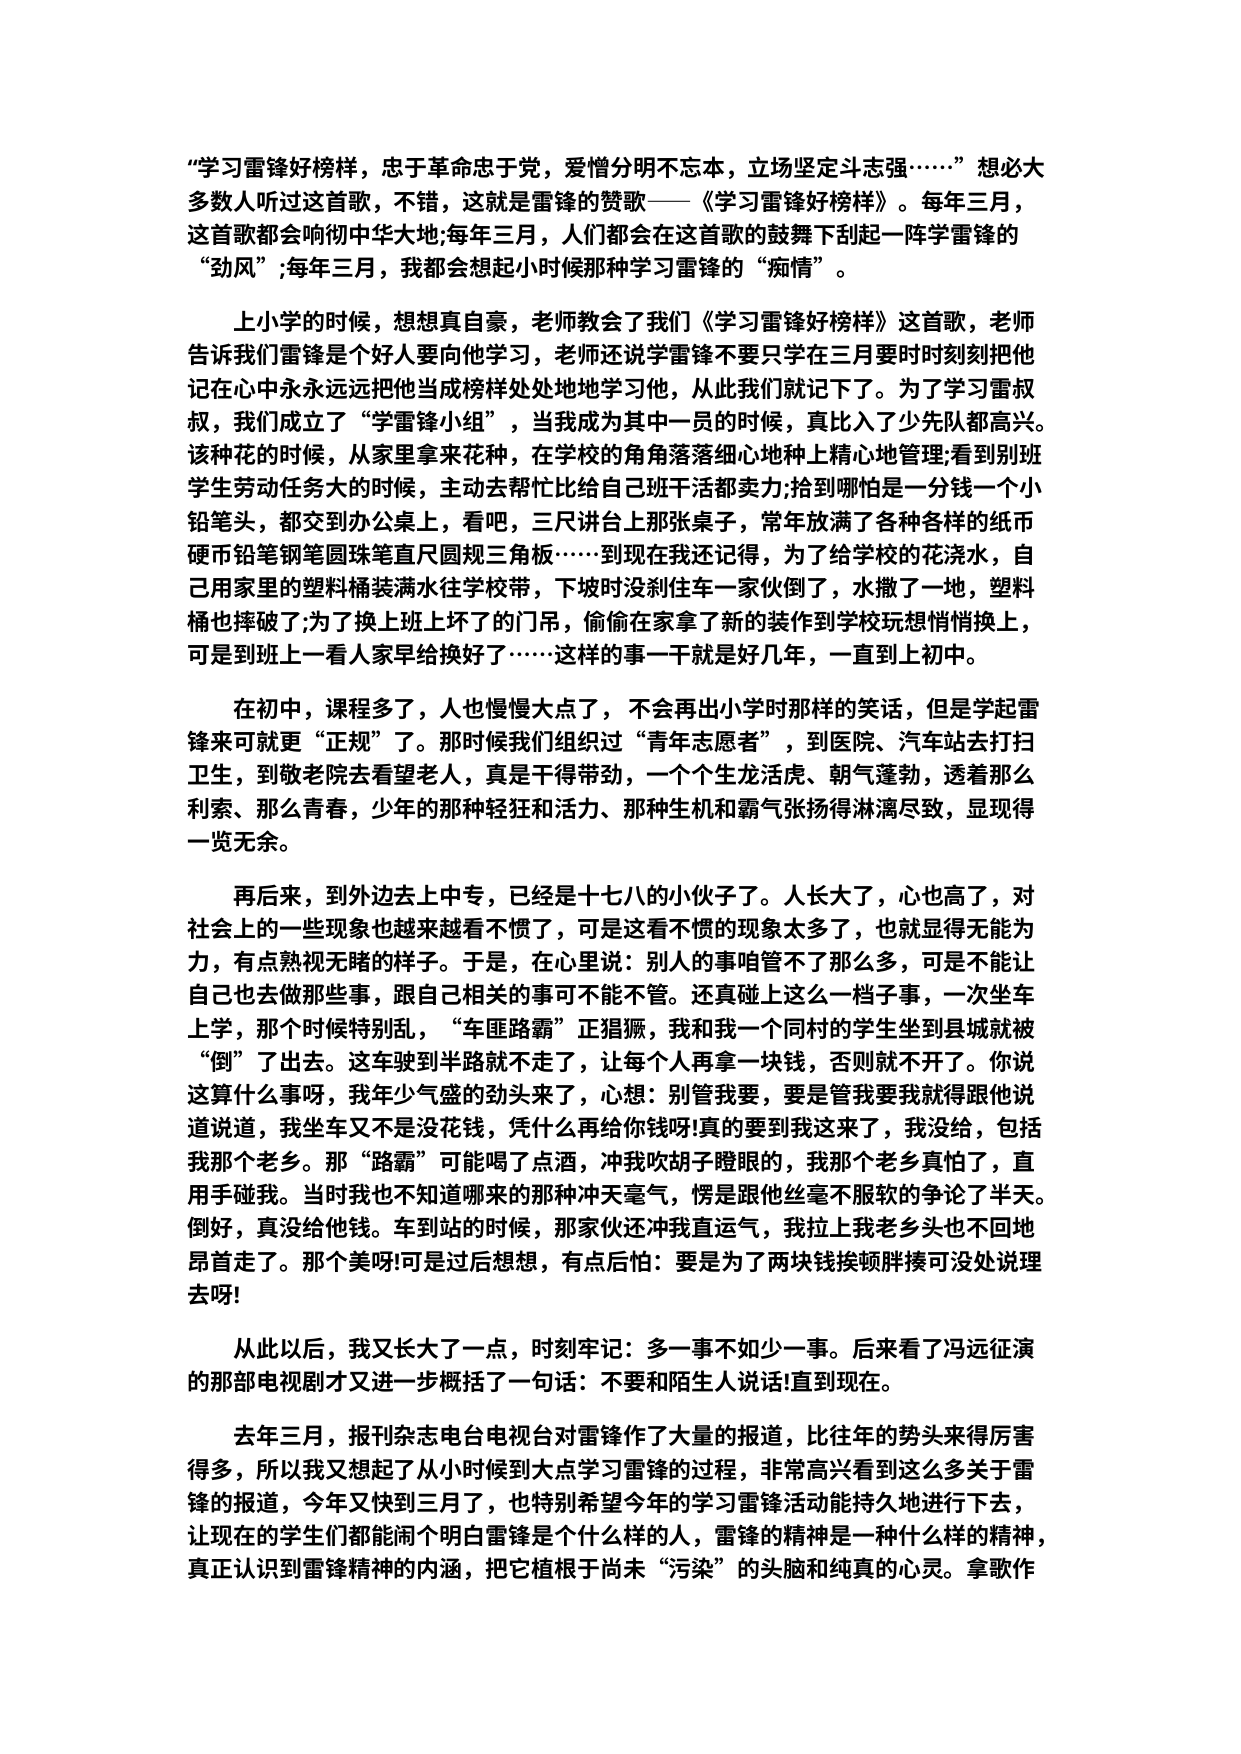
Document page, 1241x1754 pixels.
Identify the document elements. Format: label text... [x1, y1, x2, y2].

text 再后来，到外边去上中专，已经是十七八的小伙子了。人长大了，心也高了，对社会上的一些现象也越来越看不惯了，可是这看不惯的现象太多了，也就显得无能为力，有点熟视无睹的样子。于是，在心里说：别人的事咱管不了那么多，可是不能让自己也去做那些事，跟自己相关的事可不能不管。还真碰上这么一档子事，一次坐车上学，那个时候特别乱，“车匪路霸”正猖獗，我和我一个同村的学生坐到县城就被“倒”了出去。这车驶到半路就不走了，让每个人再拿一块钱，否则就不开了。你说这算什么事呀，我年少气盛的劲头来了，心想：别管我要，要是管我要我就得跟他说道说道，我坐车又不是没花钱，凭什么再给你钱呀!真的要到我这来了，我没给，包括我那个老乡。那“路霸”可能喝了点酒，冲我吹胡子瞪眼的，我那个老乡真怕了，直用手碰我。当时我也不知道哪来的那种冲天毫气，愣是跟他丝毫不服软的争论了半天。倒好，真没给他钱。车到站的时候，那家伙还冲我直运气，我拉上我老乡头也不回地昂首走了。那个美呀!可是过后想想，有点后怕：要是为了两块钱挨顿胖揍可没处说理去呀! [187, 878, 1053, 1310]
text 从此以后，我又长大了一点，时刻牢记：多一事不如少一事。后来看了冯远征演的那部电视剧才又进一步概括了一句话：不要和陌生人说话!直到现在。 [187, 1331, 1053, 1397]
text 上小学的时候，想想真自豪，老师教会了我们《学习雷锋好榜样》这首歌，老师告诉我们雷锋是个好人要向他学习，老师还说学雷锋不要只学在三月要时时刻刻把他记在心中永永远远把他当成榜样处处地地学习他，从此我们就记下了。为了学习雷叔叔，我们成立了“学雷锋小组”，当我成为其中一员的时候，真比入了少先队都高兴。该种花的时候，从家里拿来花种，在学校的角角落落细心地种上精心地管理;看到别班学生劳动任务大的时候，主动去帮忙比给自己班干活都卖力;拾到哪怕是一分钱一个小铅笔头，都交到办公桌上，看吧，三尺讲台上那张桌子，常年放满了各种各样的纸币硬币铅笔钢笔圆珠笔直尺圆规三角板……到现在我还记得，为了给学校的花浇水，自己用家里的塑料桶装满水往学校带，下坡时没刹住车一家伙倒了，水撒了一地，塑料桶也摔破了;为了换上班上坏了的门吊，偷偷在家拿了新的装作到学校玩想悄悄换上，可是到班上一看人家早给换好了……这样的事一干就是好几年，一直到上初中。 [187, 304, 1053, 670]
text 在初中，课程多了，人也慢慢大点了， 不会再出小学时那样的笑话，但是学起雷锋来可就更“正规”了。那时候我们组织过“青年志愿者”，到医院、汽车站去打扫卫生，到敬老院去看望老人，真是干得带劲，一个个生龙活虎、朝气蓬勃，透着那么利索、那么青春，少年的那种轻狂和活力、那种生机和霸气张扬得淋漓尽致，显现得一览无余。 [187, 691, 1053, 857]
text “学习雷锋好榜样，忠于革命忠于党，爱憎分明不忘本，立场坚定斗志强……”想必大多数人听过这首歌，不错，这就是雷锋的赞歌――《学习雷锋好榜样》。每年三月，这首歌都会响彻中华大地;每年三月，人们都会在这首歌的鼓舞下刮起一阵学雷锋的“劲风”;每年三月，我都会想起小时候那种学习雷锋的“痴情”。 [187, 150, 1053, 283]
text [187, 1418, 1053, 1584]
